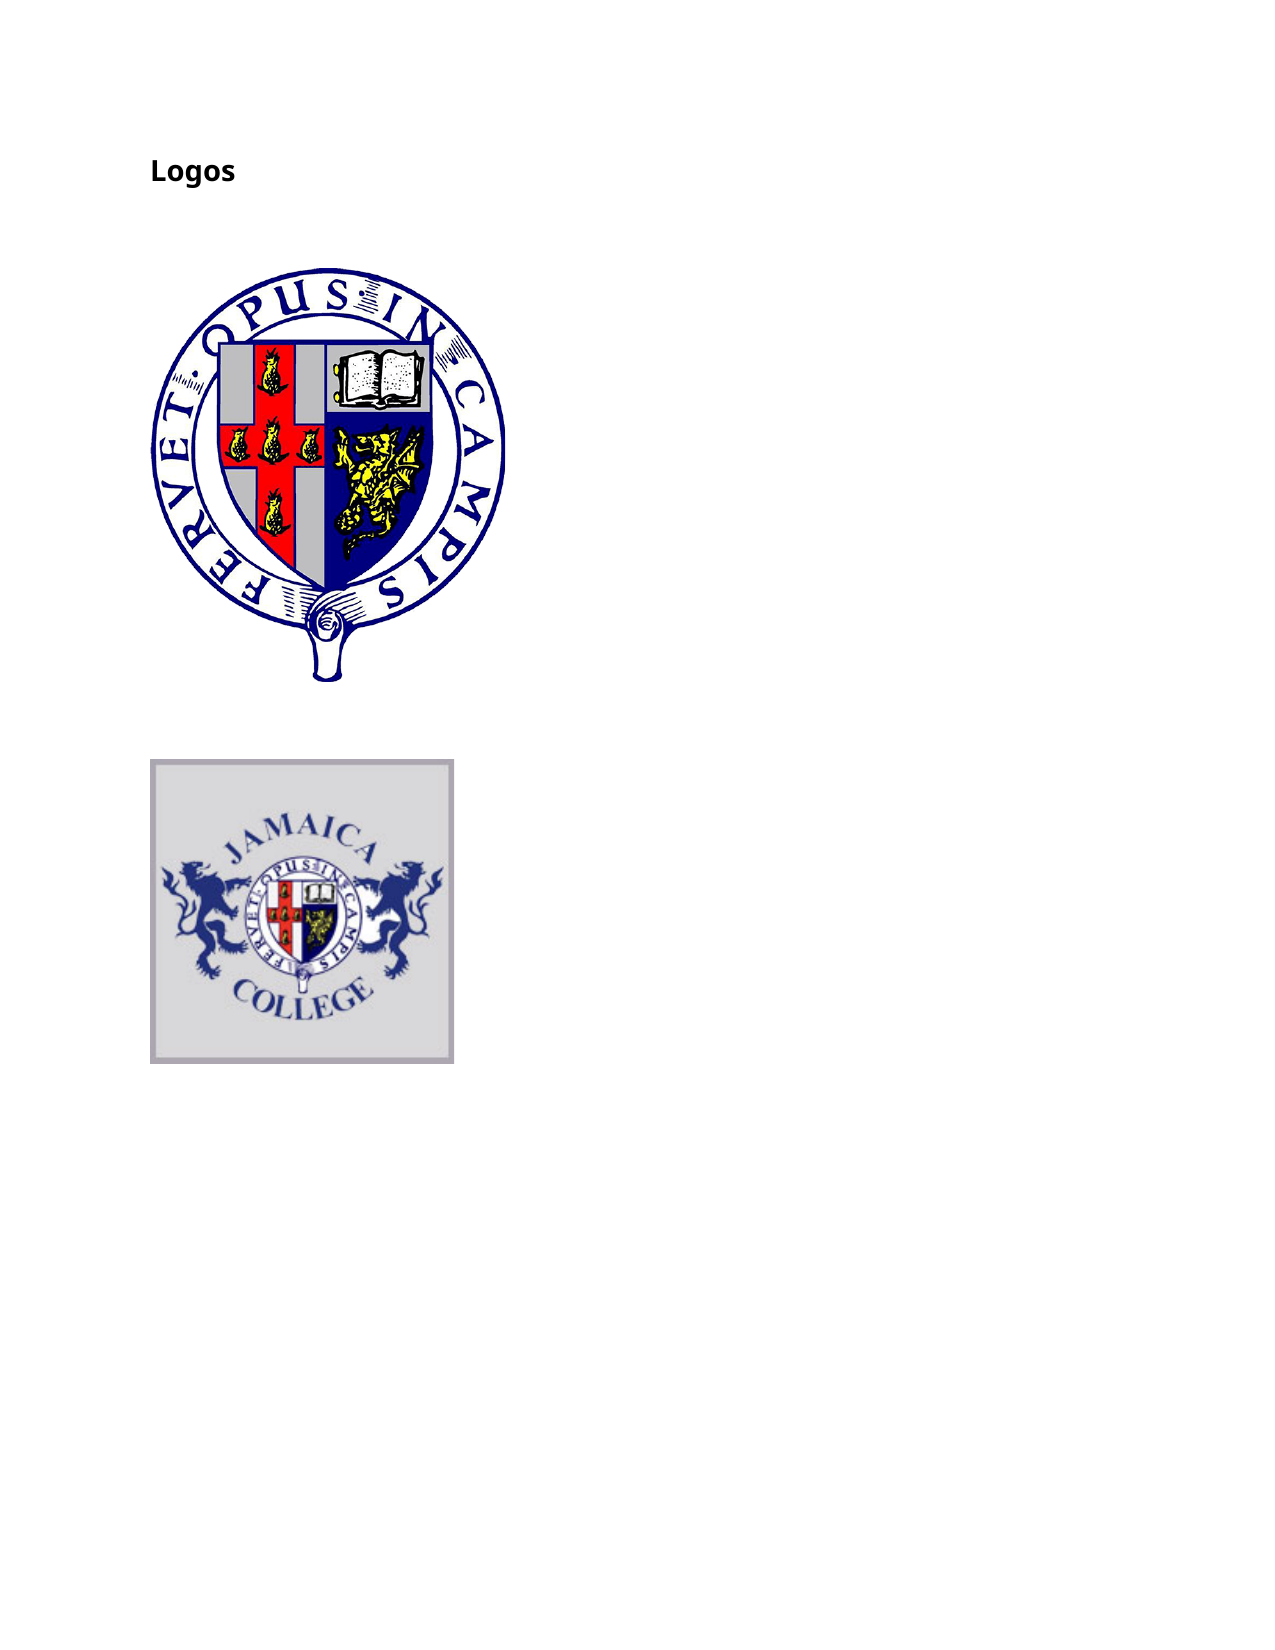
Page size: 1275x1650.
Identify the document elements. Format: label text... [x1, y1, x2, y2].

text Logos [150, 150, 1125, 190]
picture [150, 759, 455, 1064]
picture [150, 268, 506, 682]
